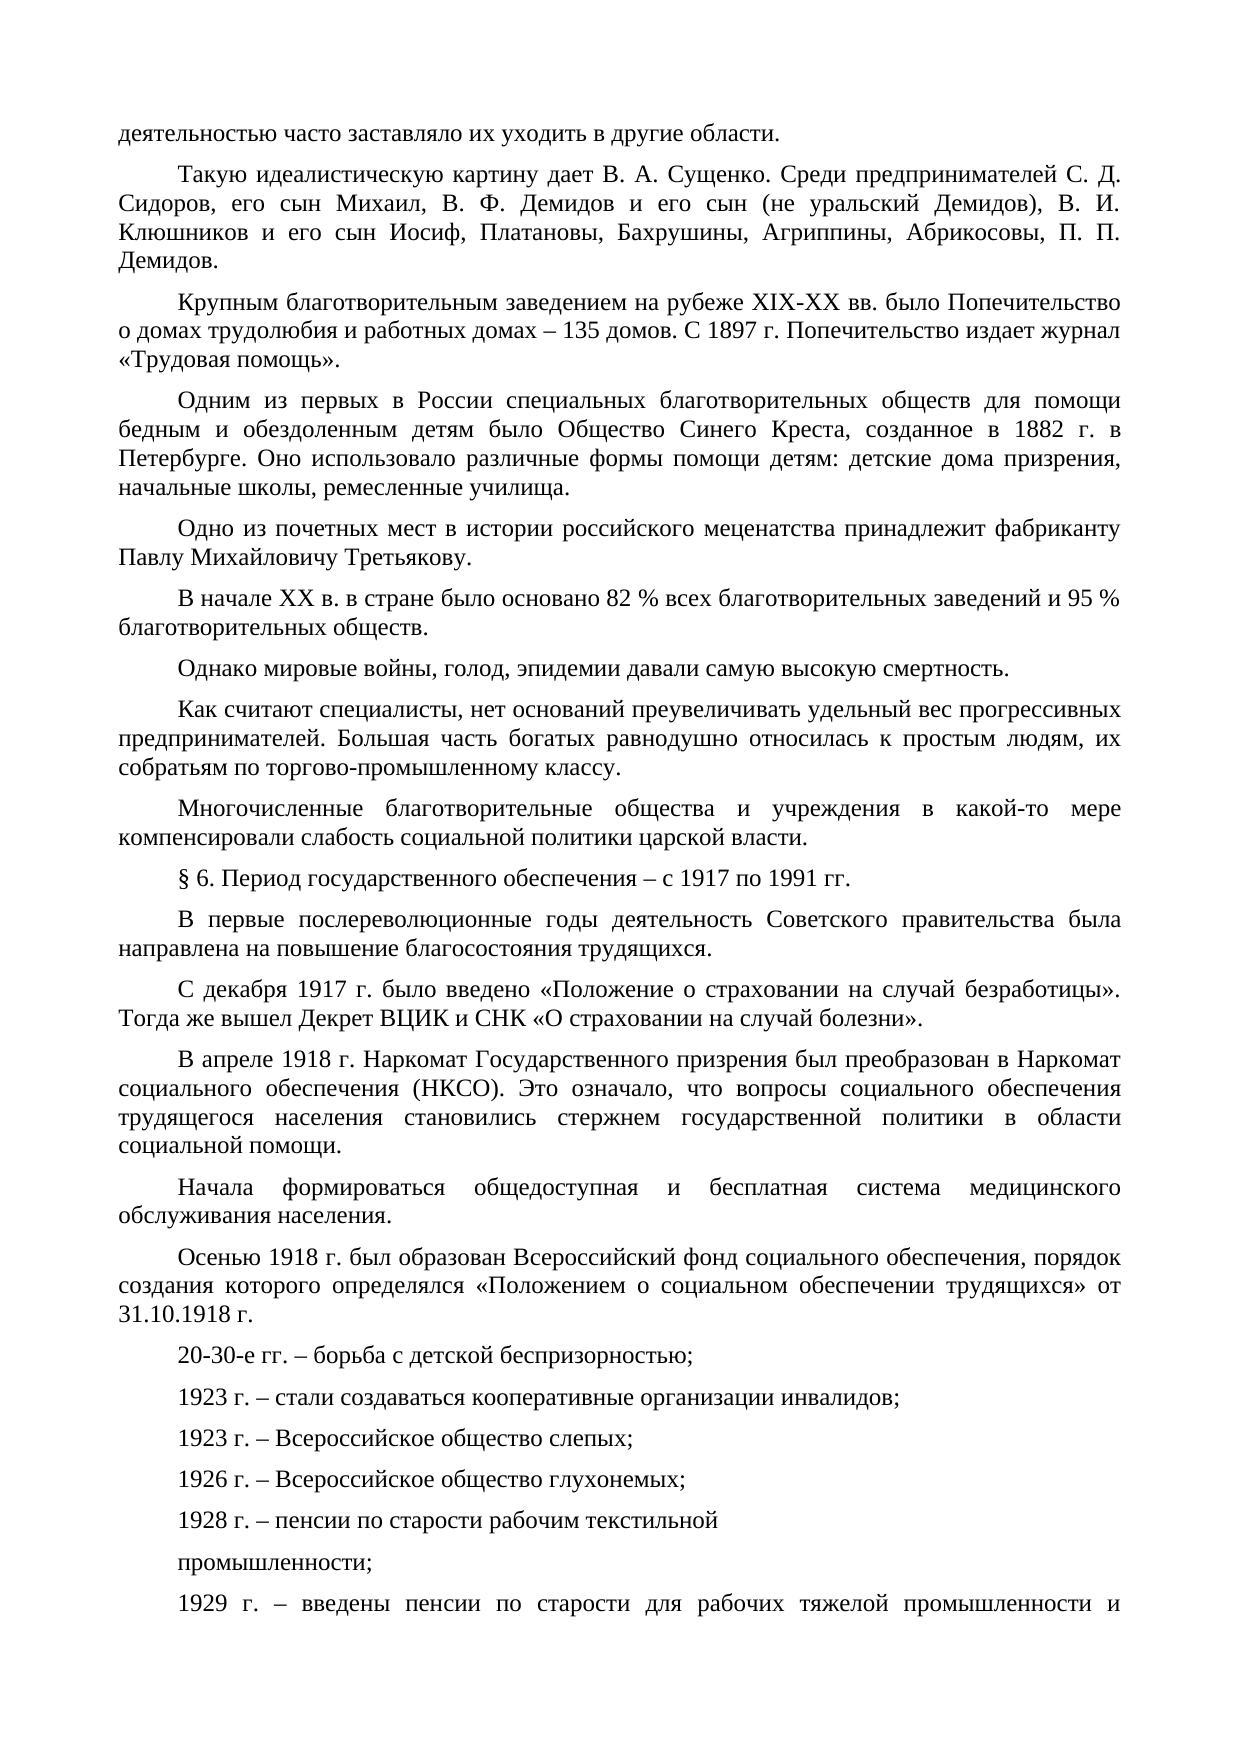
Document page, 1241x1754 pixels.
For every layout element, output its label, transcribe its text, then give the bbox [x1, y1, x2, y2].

text Однако мировые войны, голод, эпидемии давали самую высокую смертность. [118, 653, 1122, 682]
text 1923 г. – стали создаваться кооперативные организации инвалидов; [118, 1382, 1122, 1411]
text В начале ХХ в. в стране было основано 82 % всех благотворительных заведений и 95 % благотворительных обществ. [118, 583, 1122, 641]
text Начала формироваться общедоступная и бесплатная система медицинского обслуживания населения. [118, 1172, 1122, 1229]
text 1926 г. – Всероссийское общество глухонемых; [118, 1464, 1122, 1493]
text Одним из первых в России специальных благотворительных обществ для помощи бедным и обездоленным детям было Общество Синего Креста, созданное в 1882 г. в Петербурге. Оно использовало различные формы помощи детям: детские дома призрения, начальные школы, ремесленные училища. [118, 386, 1122, 501]
text 1928 г. – пенсии по старости рабочим текстильной [118, 1506, 1122, 1534]
text § 6. Период государственного обеспечения – с 1917 по 1991 гг. [118, 863, 1122, 892]
text С декабря 1917 г. было введено «Положение о страховании на случай безработицы». Тогда же вышел Декрет ВЦИК и СНК «О страховании на случай болезни». [118, 974, 1122, 1032]
text Такую идеалистическую картину дает В. А. Сущенко. Среди предпринимателей С. Д. Сидоров, его сын Михаил, В. Ф. Демидов и его сын (не уральский Демидов), В. И. Клюшников и его сын Иосиф, Платановы, Бахрушины, Агриппины, Абрикосовы, П. П. Демидов. [118, 159, 1122, 274]
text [118, 118, 1122, 147]
text 20-30-е гг. – борьба с детской беспризорностью; [118, 1341, 1122, 1369]
text Одно из почетных мест в истории российского меценатства принадлежит фабриканту Павлу Михайловичу Третьякову. [118, 513, 1122, 571]
text В апреле 1918 г. Наркомат Государственного призрения был преобразован в Наркомат социального обеспечения (НКСО). Это означало, что вопросы социального обеспечения трудящегося населения становились стержнем государственной политики в области социальной помощи. [118, 1044, 1122, 1159]
text Как считают специалисты, нет оснований преувеличивать удельный вес прогрессивных предпринимателей. Большая часть богатых равнодушно относилась к простым людям, их собратьям по торгово-промышленному классу. [118, 694, 1122, 781]
text промышленности; [118, 1547, 1122, 1576]
text Крупным благотворительным заведением на рубеже XIX-ХХ вв. было Попечительство о домах трудолюбия и работных домах – 135 домов. С 1897 г. Попечительство издает журнал «Трудовая помощь». [118, 287, 1122, 373]
text Осенью 1918 г. был образован Всероссийский фонд социального обеспечения, порядок создания которого определялся «Положением о социальном обеспечении трудящихся» от 31.10.1918 г. [118, 1242, 1122, 1328]
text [118, 1588, 1122, 1617]
text Многочисленные благотворительные общества и учреждения в какой-то мере компенсировали слабость социальной политики царской власти. [118, 793, 1122, 851]
text В первые послереволюционные годы деятельность Советского правительства была направлена на повышение благосостояния трудящихся. [118, 904, 1122, 962]
text 1923 г. – Всероссийское общество слепых; [118, 1423, 1122, 1452]
